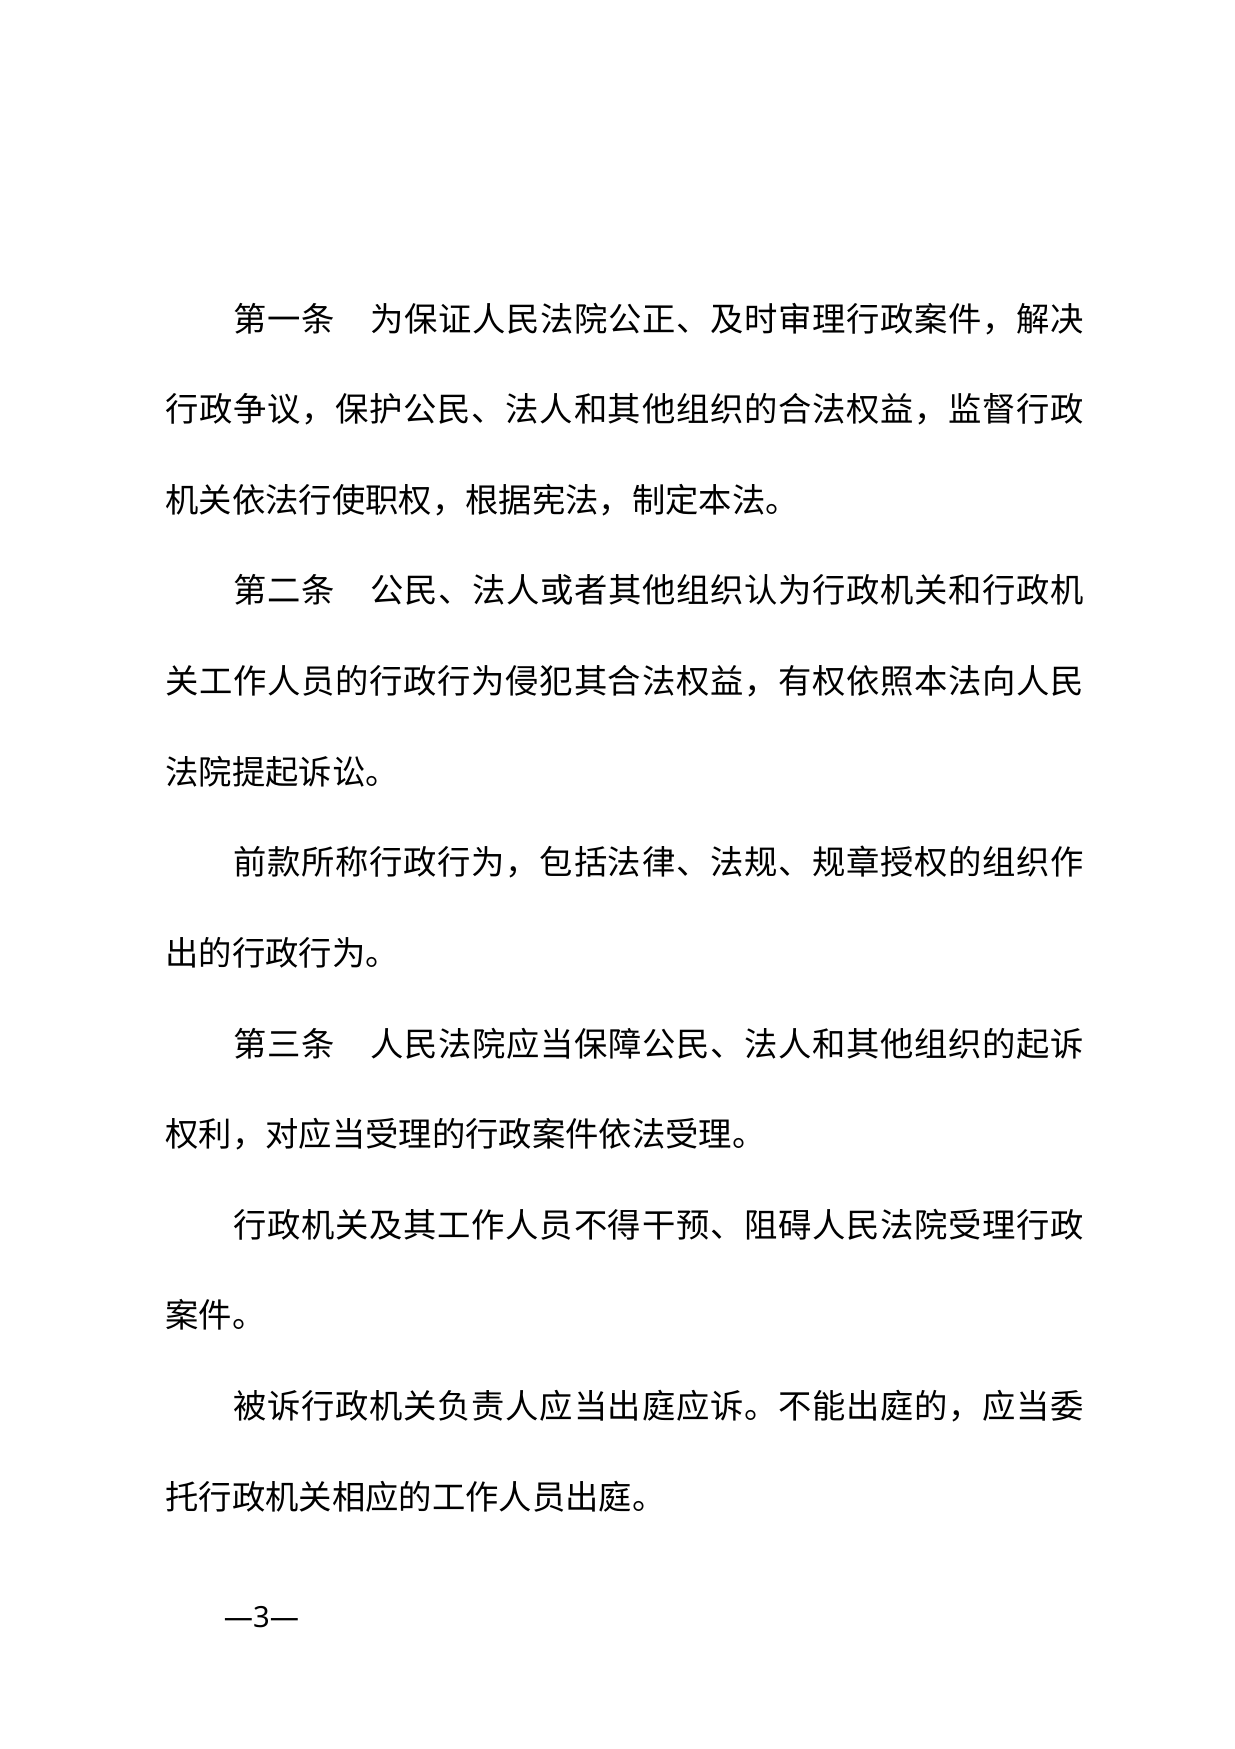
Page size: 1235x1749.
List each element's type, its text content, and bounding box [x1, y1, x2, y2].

text 前款所称行政行为，包括法律、法规、规章授权的组织作出的行政行为。 [165, 815, 1087, 996]
text 第二条 公民、法人或者其他组织认为行政机关和行政机关工作人员的行政行为侵犯其合法权益，有权依照本法向人民法院提起诉讼。 [165, 543, 1087, 815]
text 第三条 人民法院应当保障公民、法人和其他组织的起诉权利，对应当受理的行政案件依法受理。 [165, 996, 1087, 1177]
text 行政机关及其工作人员不得干预、阻碍人民法院受理行政案件。 [165, 1177, 1087, 1359]
text 第一条 为保证人民法院公正、及时审理行政案件，解决行政争议，保护公民、法人和其他组织的合法权益，监督行政机关依法行使职权，根据宪法，制定本法。 [165, 271, 1087, 543]
text 被诉行政机关负责人应当出庭应诉。不能出庭的，应当委托行政机关相应的工作人员出庭。 [165, 1359, 1087, 1540]
